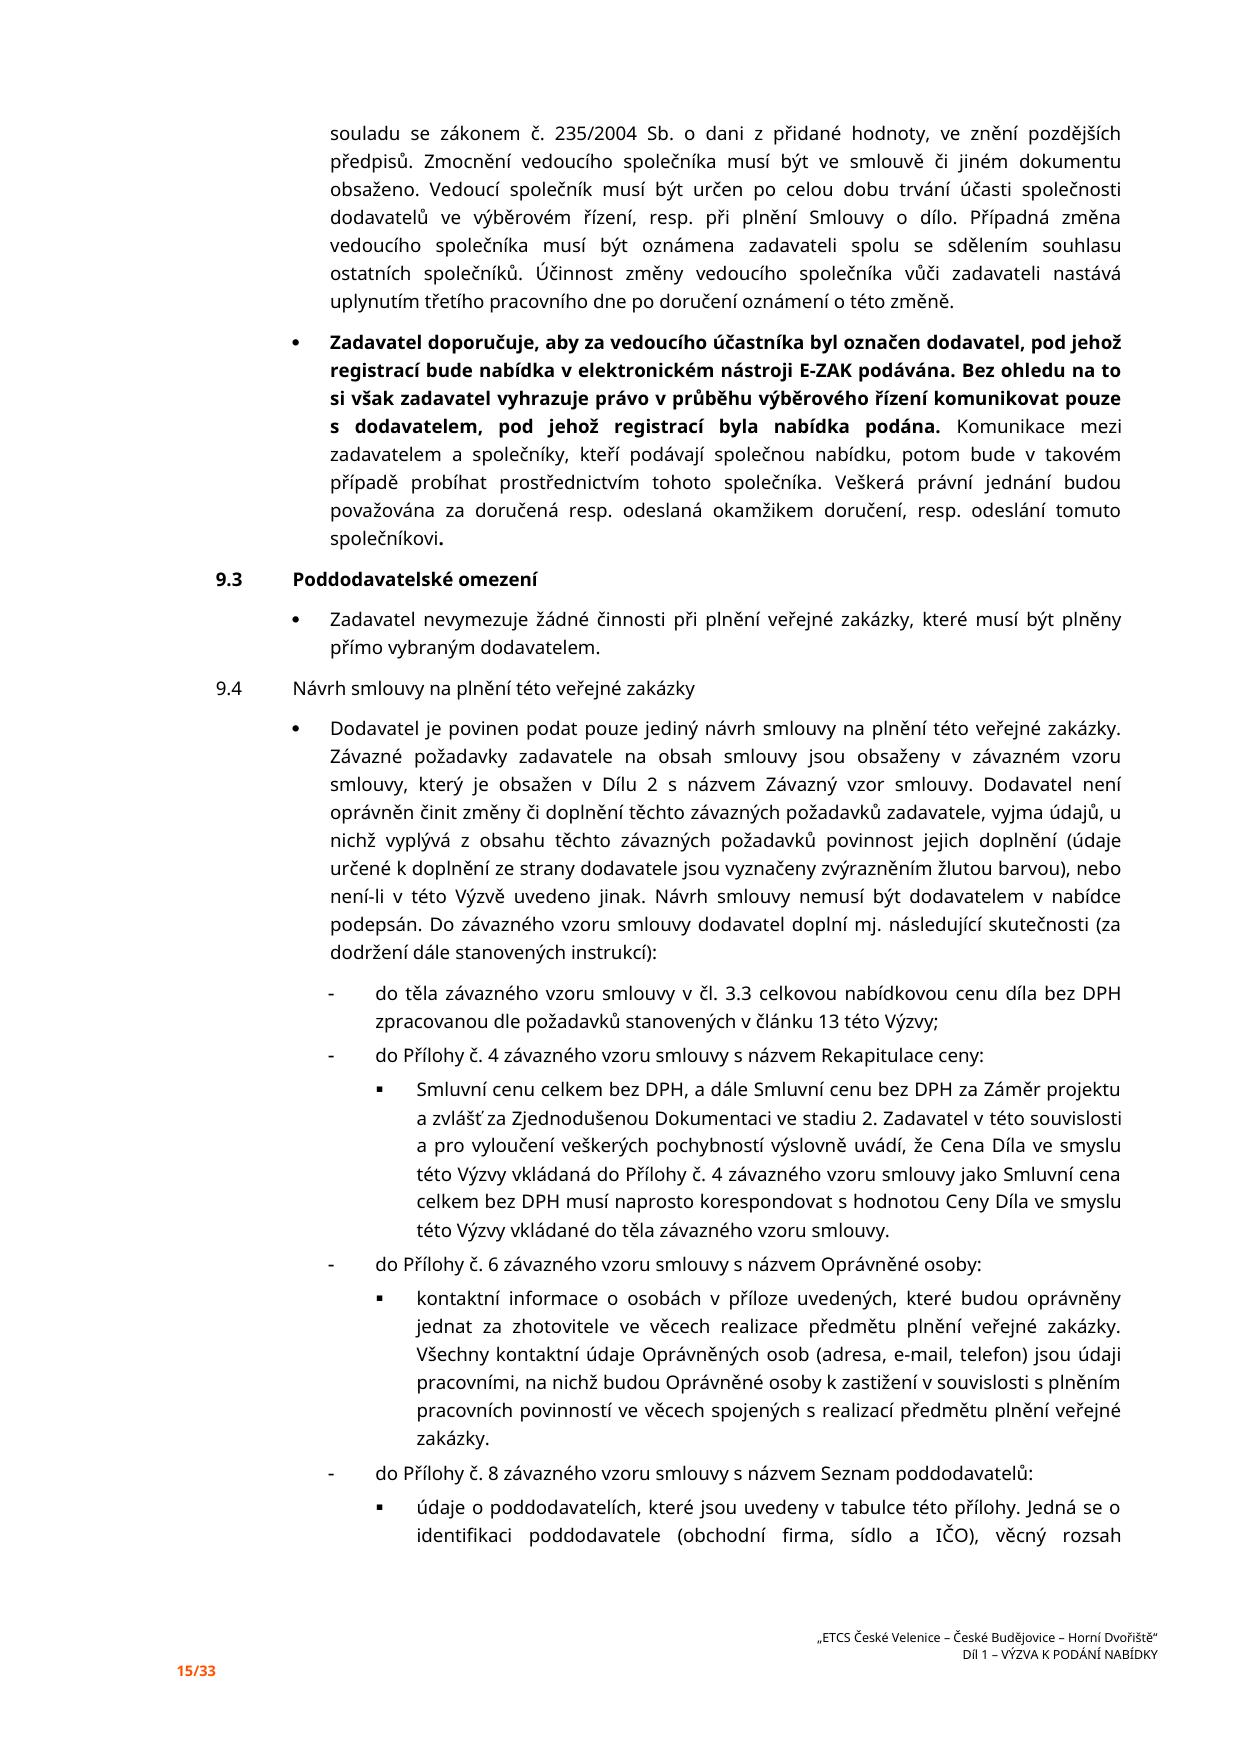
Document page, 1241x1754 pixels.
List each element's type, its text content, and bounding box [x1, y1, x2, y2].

text Návrh smlouvy na plnění této veřejné zakázky [216, 675, 1122, 701]
text do Přílohy č. 6 závazného vzoru smlouvy s názvem Oprávněné osoby: [328, 1251, 1122, 1277]
text do Přílohy č. 4 závazného vzoru smlouvy s názvem Rekapitulace ceny: [328, 1042, 1122, 1068]
text kontaktní informace o osobách v příloze uvedených, které budou oprávněny jednat za zhotovitele ve věcech realizace předmětu plnění veřejné zakázky. Všechny kontaktní údaje Oprávněných osob (adresa, e-mail, telefon) jsou údaji pracovními, na nichž budou Oprávněné osoby k zastižení v souvislosti s plněním pracovních povinností ve věcech spojených s realizací předmětu plnění veřejné zakázky. [375, 1285, 1122, 1451]
text Smluvní cenu celkem bez DPH, a dále Smluvní cenu bez DPH za Záměr projektu a zvlášť za Zjednodušenou Dokumentaci ve stadiu 2. Zadavatel v této souvislosti a pro vyloučení veškerých pochybností výslovně uvádí, že Cena Díla ve smyslu této Výzvy vkládaná do Přílohy č. 4 závazného vzoru smlouvy jako Smluvní cena celkem bez DPH musí naprosto korespondovat s hodnotou Ceny Díla ve smyslu této Výzvy vkládané do těla závazného vzoru smlouvy. [375, 1077, 1122, 1242]
text Poddodavatelské omezení [216, 566, 1122, 591]
list Zadavatel doporučuje, aby za vedoucího účastníka byl označen dodavatel, pod jehož registrací bude nabídka v elektronickém nástroji E-ZAK podávána. Bez ohledu na to si však zadavatel vyhrazuje právo v průběhu výběrového řízení komunikovat pouze s dodavatelem, pod jehož registrací byla nabídka podána. Komunikace mezi zadavatelem a společníky, kteří podávají společnou nabídku, potom bude v takovém případě probíhat prostřednictvím tohoto společníka. Veškerá právní jednání budou považována za doručená resp. odeslaná okamžikem doručení, resp. odeslání tomuto společníkovi. [292, 329, 1122, 551]
text do Přílohy č. 8 závazného vzoru smlouvy s názvem Seznam poddodavatelů: [328, 1460, 1122, 1485]
list Zadavatel nevymezuje žádné činnosti při plnění veřejné zakázky, které musí být plněny přímo vybraným dodavatelem. [292, 606, 1122, 660]
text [375, 1494, 1122, 1548]
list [292, 121, 1122, 314]
list Dodavatel je povinen podat pouze jediný návrh smlouvy na plnění této veřejné zakázky. Závazné požadavky zadavatele na obsah smlouvy jsou obsaženy v závazném vzoru smlouvy, který je obsažen v Dílu 2 s názvem Závazný vzor smlouvy. Dodavatel není oprávněn činit změny či doplnění těchto závazných požadavků zadavatele, vyjma údajů, u nichž vyplývá z obsahu těchto závazných požadavků povinnost jejich doplnění (údaje určené k doplnění ze strany dodavatele jsou vyznačeny zvýrazněním žlutou barvou), nebo není-li v této Výzvě uvedeno jinak. Návrh smlouvy nemusí být dodavatelem v nabídce podepsán. Do závazného vzoru smlouvy dodavatel doplní mj. následující skutečnosti (za dodržení dále stanovených instrukcí): [292, 716, 1122, 965]
text do těla závazného vzoru smlouvy v čl. 3.3 celkovou nabídkovou cenu díla bez DPH zpracovanou dle požadavků stanovených v článku 13 této Výzvy; [328, 980, 1122, 1034]
